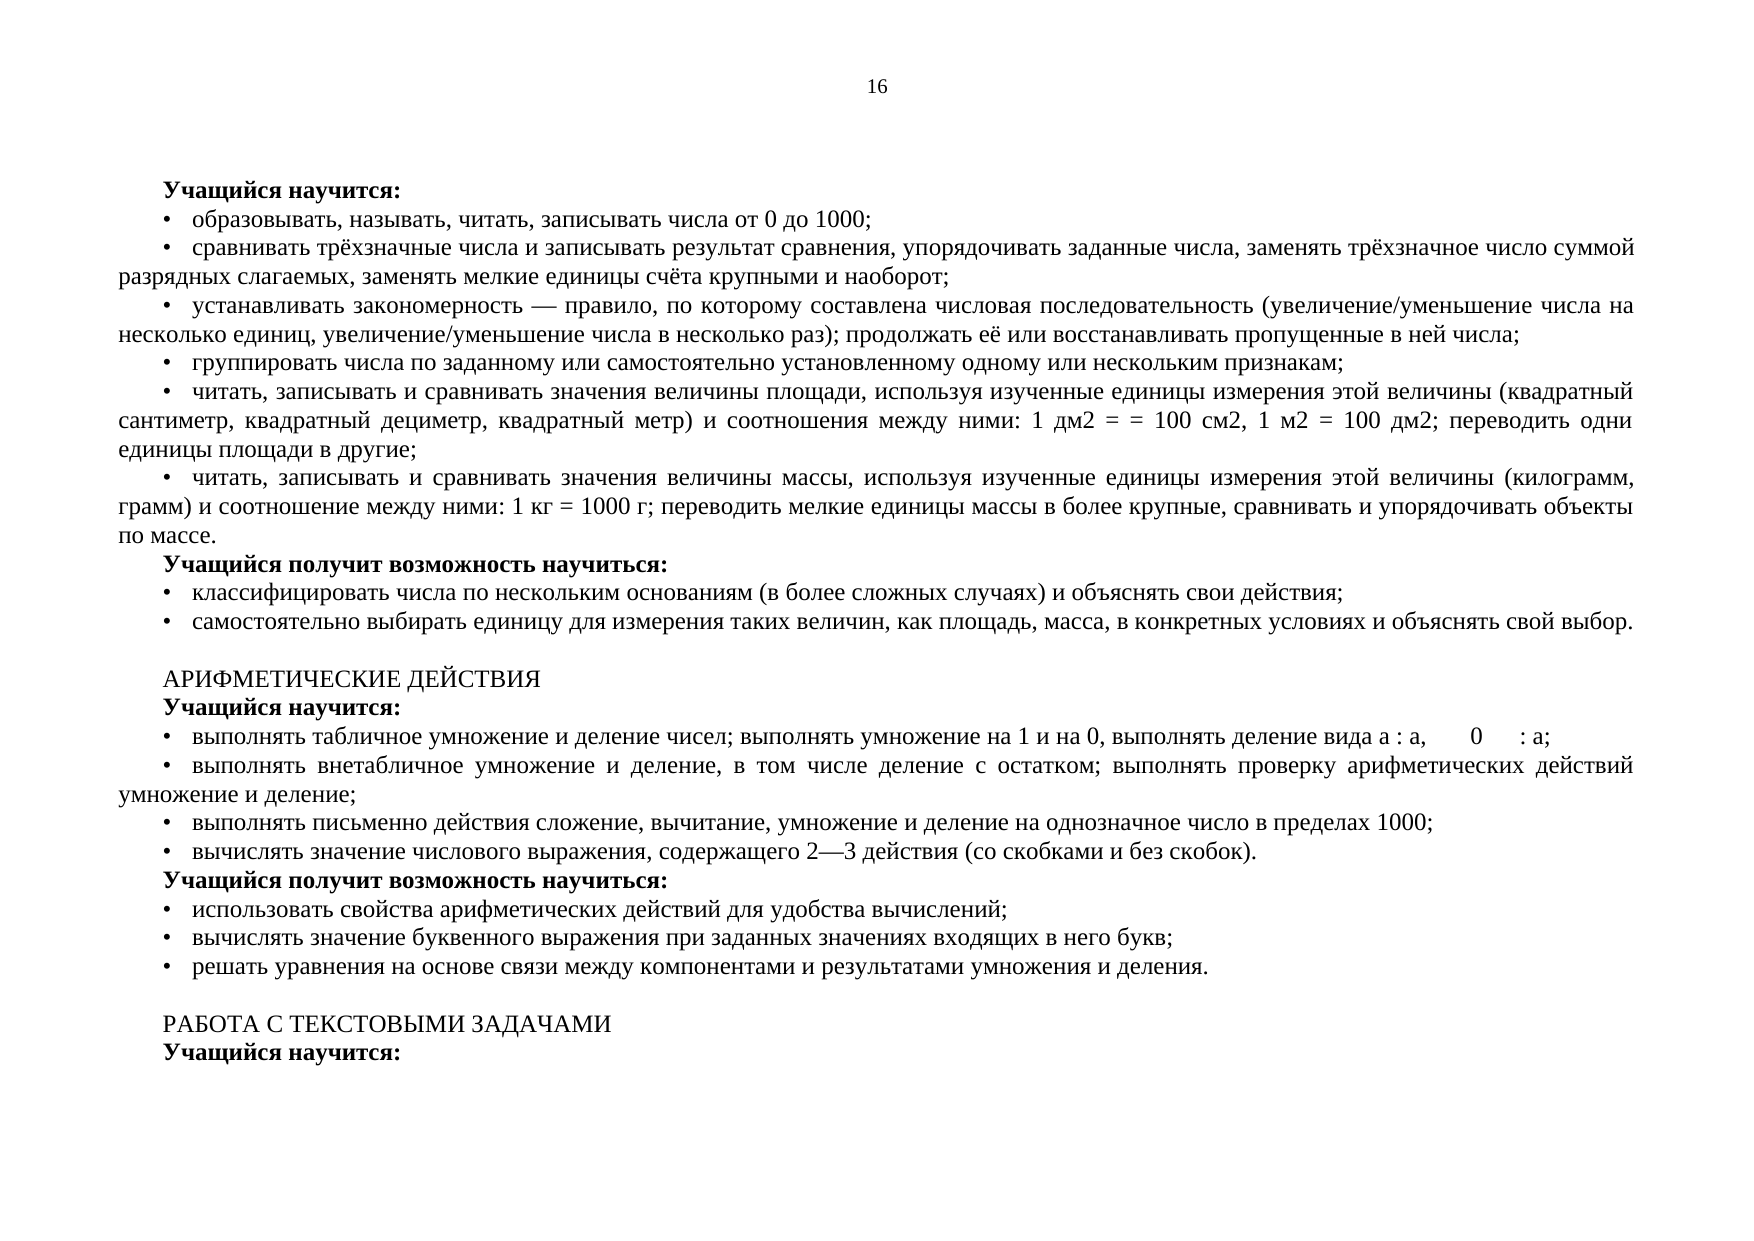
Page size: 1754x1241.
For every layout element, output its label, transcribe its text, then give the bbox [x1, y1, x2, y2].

text Учащийся научится: [118, 692, 1636, 721]
text • выполнять табличное умножение и деление чисел; выполнять умножение на 1 и на 0, выполнять деление вида a : a, 0 : a; [118, 721, 1636, 750]
text Учащийся научится: [118, 1037, 1636, 1066]
text • классифицировать числа по нескольким основаниям (в более сложных случаях) и объяснять свои действия; [118, 577, 1636, 606]
text • устанавливать закономерность — правило, по которому составлена числовая последовательность (увеличение/уменьшение числа на несколько единиц, увеличение/уменьшение числа в несколько раз); продолжать её или восстанавливать пропущенные в ней числа; [118, 290, 1636, 347]
text • использовать свойства арифметических действий для удобства вычислений; [118, 894, 1636, 922]
text • решать уравнения на основе связи между компонентами и результатами умножения и деления. [118, 951, 1636, 980]
text • вычислять значение числового выражения, содержащего 2—3 действия (со скобками и без скобок). [118, 836, 1636, 865]
text • группировать числа по заданному или самостоятельно установленному одному или нескольким признакам; [118, 347, 1636, 376]
text Учащийся получит возможность научиться: [118, 865, 1636, 894]
text • читать, записывать и сравнивать значения величины площади, используя изученные единицы измерения этой величины (квадратный сантиметр, квадратный дециметр, квадратный метр) и соотношения между ними: 1 дм2 = = 100 см2, 1 м2 = 100 дм2; переводить одни единицы площади в другие; [118, 376, 1636, 462]
text Учащийся научится: [118, 175, 1636, 204]
text • читать, записывать и сравнивать значения величины массы, используя изученные единицы измерения этой величины (килограмм, грамм) и соотношение между ними: 1 кг = 1000 г; переводить мелкие единицы массы в более крупные, сравнивать и упорядочивать объекты по массе. [118, 462, 1636, 549]
text АРИФМЕТИЧЕСКИЕ ДЕЙСТВИЯ [118, 664, 1636, 692]
text • образовывать, называть, читать, записывать числа от 0 до 1000; [118, 204, 1636, 232]
text • выполнять письменно действия сложение, вычитание, умножение и деление на однозначное число в пределах 1000; [118, 807, 1636, 836]
text РАБОТА С ТЕКСТОВЫМИ ЗАДАЧАМИ [118, 1009, 1636, 1037]
text • вычислять значение буквенного выражения при заданных значениях входящих в него букв; [118, 922, 1636, 951]
text • выполнять внетабличное умножение и деление, в том числе деление с остатком; выполнять проверку арифметических действий умножение и деление; [118, 750, 1636, 807]
text • сравнивать трёхзначные числа и записывать результат сравнения, упорядочивать заданные числа, заменять трёхзначное число суммой разрядных слагаемых, заменять мелкие единицы счёта крупными и наоборот; [118, 232, 1636, 290]
text Учащийся получит возможность научиться: [118, 549, 1636, 577]
text • самостоятельно выбирать единицу для измерения таких величин, как площадь, масса, в конкретных условиях и объяснять свой выбор. [118, 606, 1636, 635]
